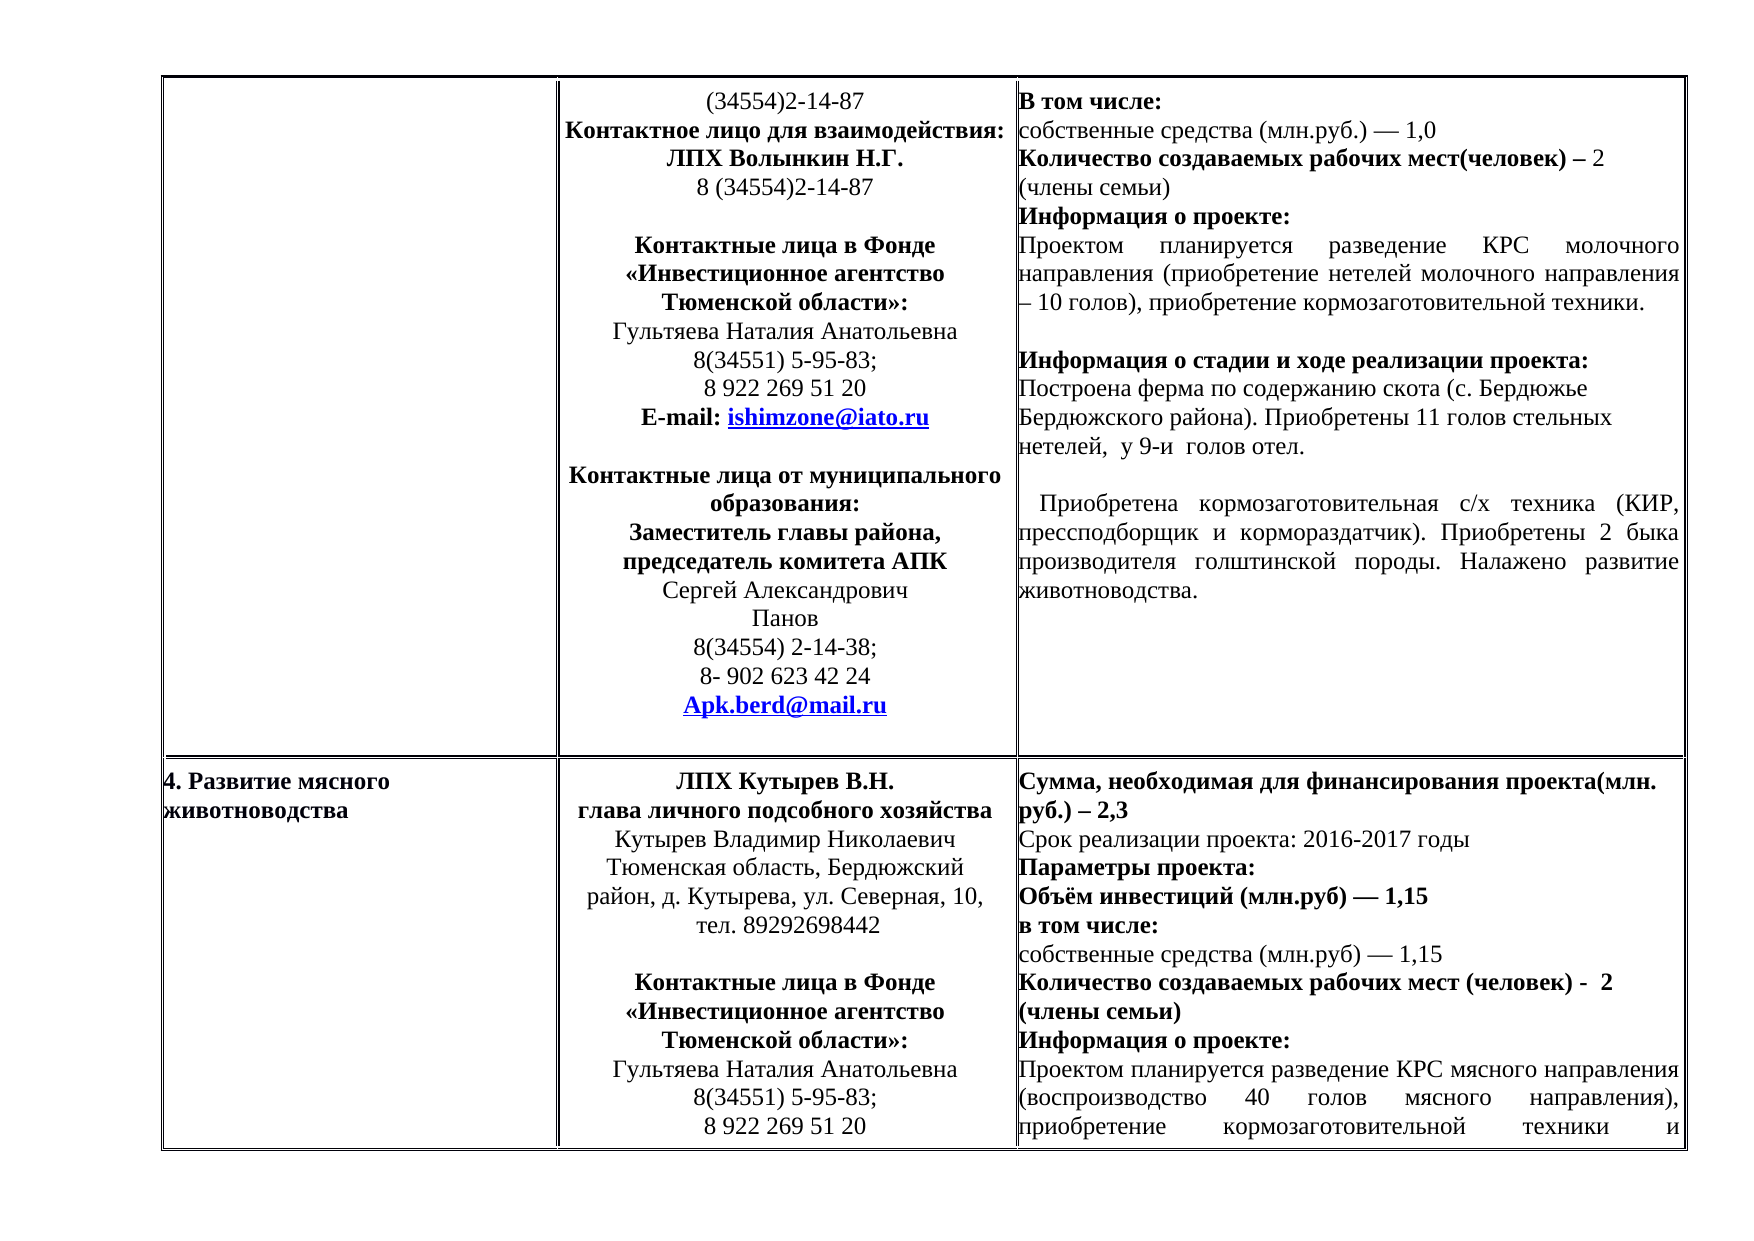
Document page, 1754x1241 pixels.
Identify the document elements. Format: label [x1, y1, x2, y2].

table_cell [1018, 755, 1685, 1148]
table_cell [558, 759, 1018, 1148]
table_cell [558, 78, 1018, 755]
table_cell [1018, 78, 1684, 755]
table_cell [164, 77, 558, 755]
table_cell [164, 755, 558, 1148]
